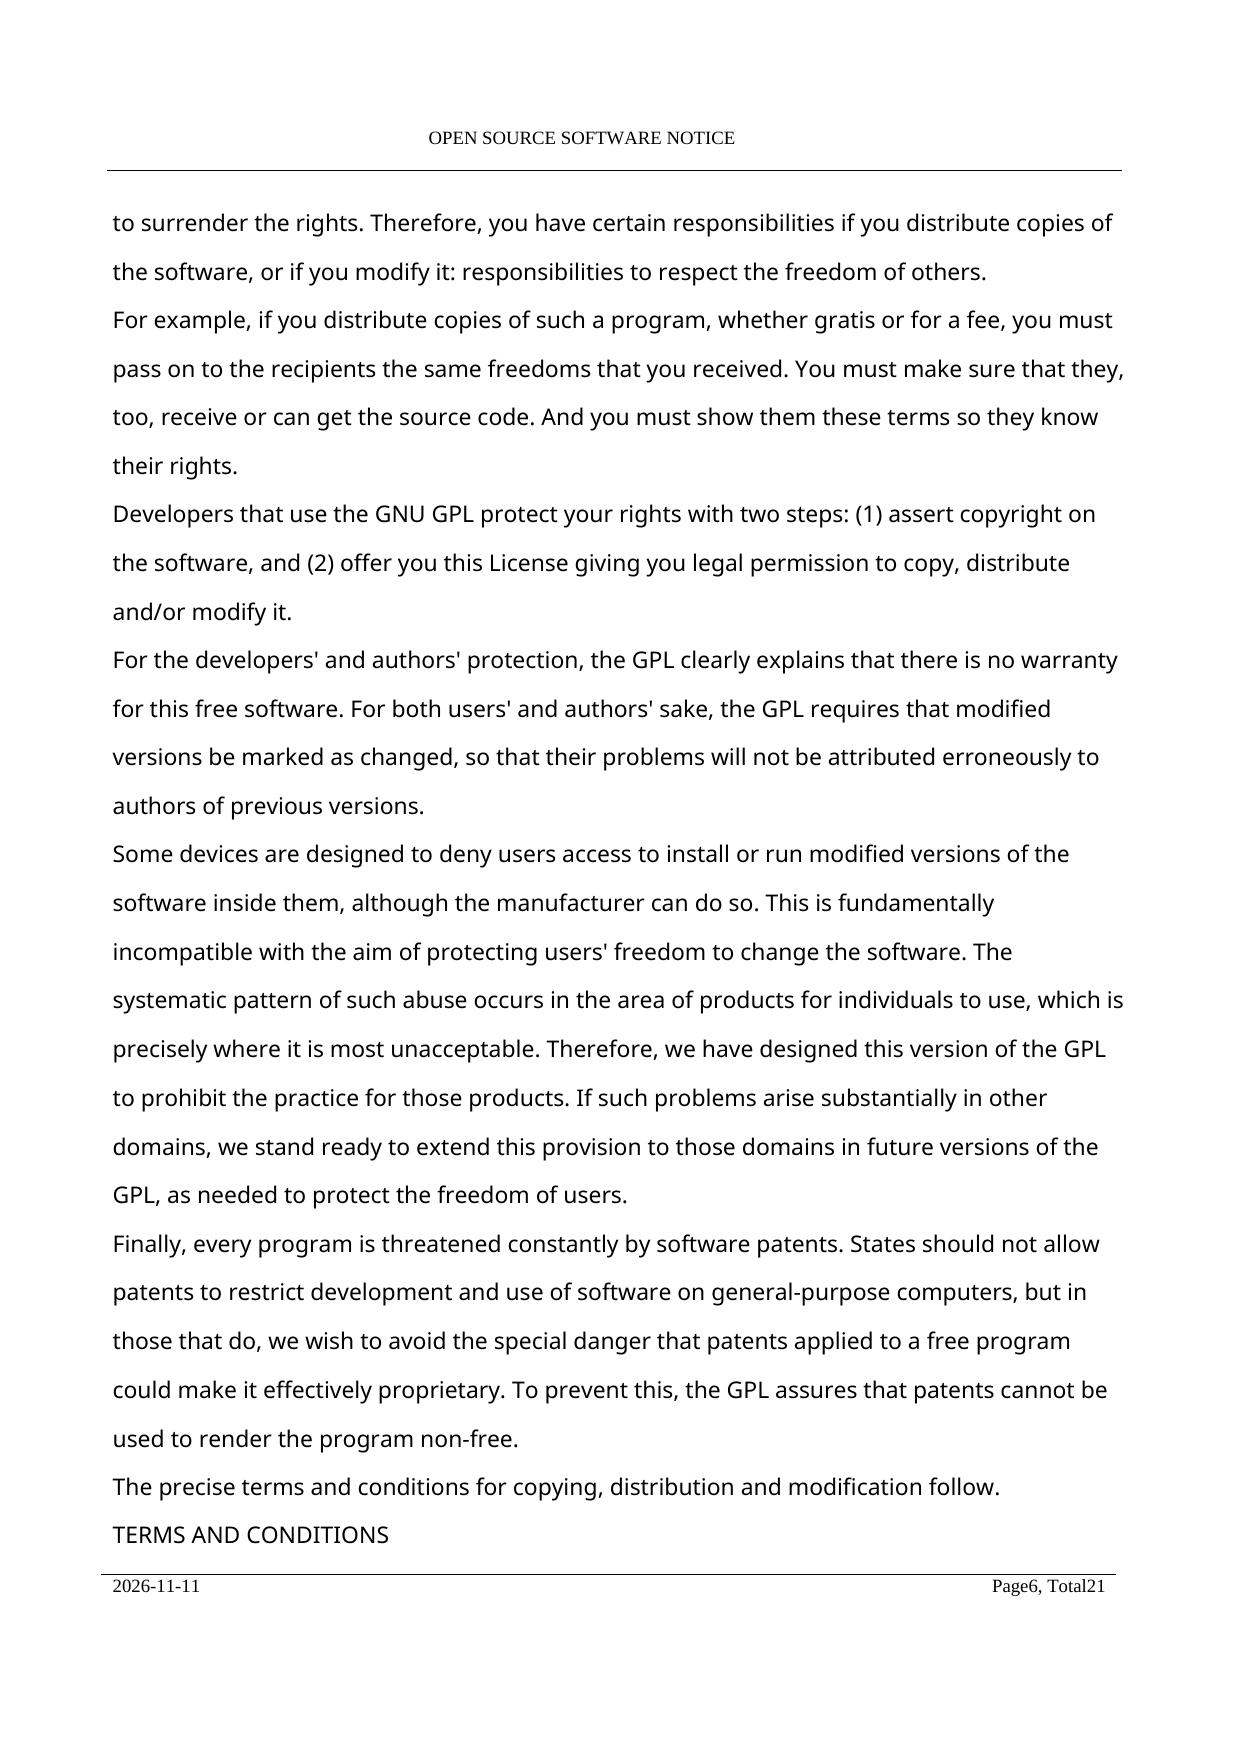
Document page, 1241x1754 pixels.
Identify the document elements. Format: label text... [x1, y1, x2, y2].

text For the developers' and authors' protection, the GPL clearly explains that there is no warranty for this free software. For both users' and authors' sake, the GPL requires that modified versions be marked as changed, so that their problems will not be attributed erroneously to authors of previous versions. [112, 643, 1128, 822]
text Finally, every program is threatened constantly by software patents. States should not allow patents to restrict development and use of software on general-purpose computers, but in those that do, we wish to avoid the special danger that patents applied to a free program could make it effectively proprietary. To prevent this, the GPL assures that patents cannot be used to render the program non-free. [112, 1227, 1128, 1454]
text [112, 206, 1128, 288]
text Some devices are designed to deny users access to install or run modified versions of the software inside them, although the manufacturer can do so. This is fundamentally incompatible with the aim of protecting users' freedom to change the software. The systematic pattern of such abuse occurs in the area of products for individuals to use, which is precisely where it is most unacceptable. Therefore, we have designed this version of the GPL to prohibit the practice for those products. If such problems arise substantially in other domains, we stand ready to extend this provision to those domains in future versions of the GPL, as needed to protect the freedom of users. [112, 838, 1128, 1211]
text Developers that use the GNU GPL protect your rights with two steps: (1) assert copyright on the software, and (2) offer you this License giving you legal permission to copy, distribute and/or modify it. [112, 498, 1128, 628]
text TERMS AND CONDITIONS [112, 1518, 1128, 1551]
text The precise terms and conditions for copying, distribution and modification follow. [112, 1470, 1128, 1503]
text For example, if you distribute copies of such a program, whether gratis or for a fee, you must pass on to the recipients the same freedoms that you received. You must make sure that they, too, receive or can get the source code. And you must show them these terms so they know their rights. [112, 303, 1128, 482]
